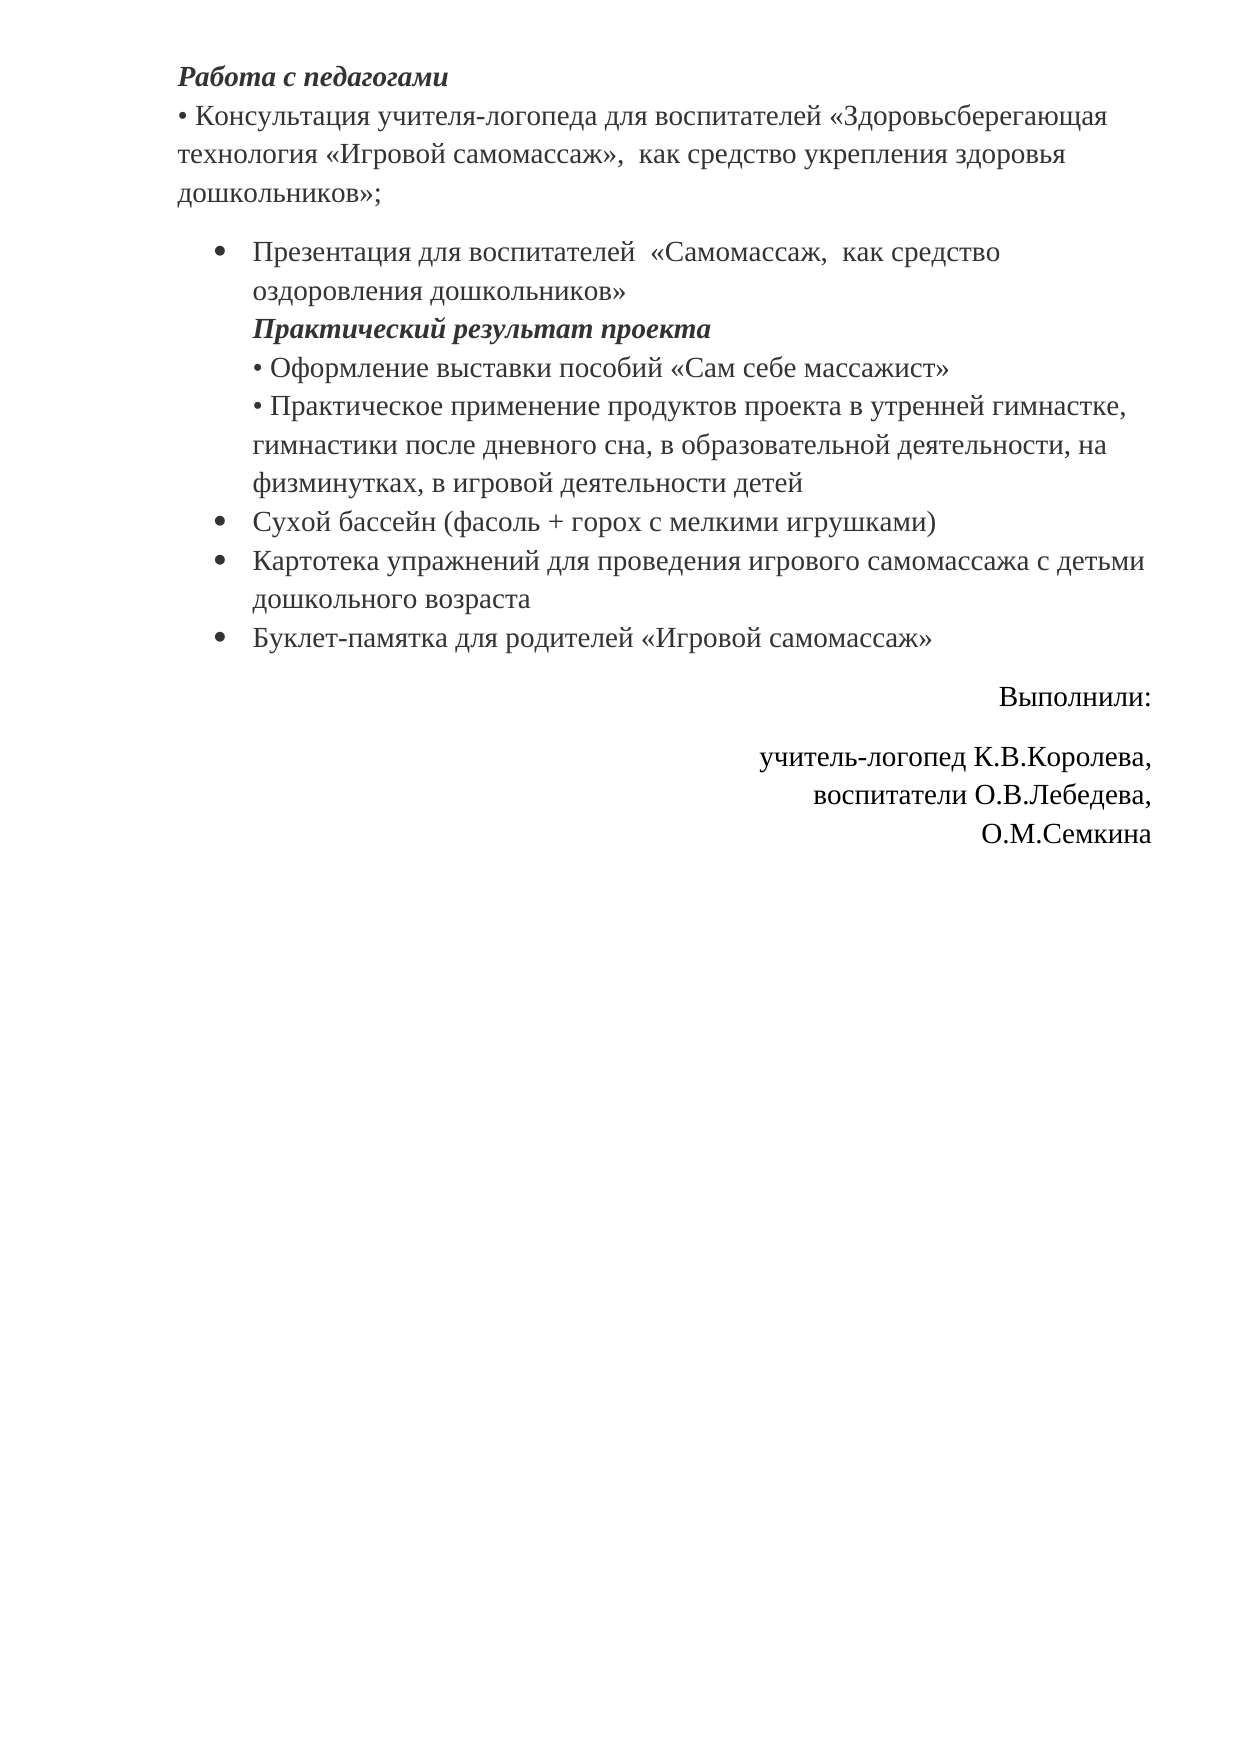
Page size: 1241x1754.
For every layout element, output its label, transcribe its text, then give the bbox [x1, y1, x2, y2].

text Выполнили: [177, 679, 1152, 713]
list Сухой бассейн (фасоль + горох с мелкими игрушками) [215, 504, 1152, 538]
text воспитатели О.В.Лебедева, О.М.Семкина [177, 777, 1152, 849]
list Презентация для воспитателей «Самомассаж, как средство оздоровления дошкольников» Практический результат проекта • Оформление выставки пособий «Сам себе массажист» • Практическое применение продуктов проекта в утренней гимнастке, гимнастики после дневного сна, в образовательной деятельности, на физминутках, в игровой деятельности детей [215, 234, 1152, 499]
text Работа с педагогами • Консультация учителя-логопеда для воспитателей «Здоровьсберегающая технология «Игровой самомассаж», как средство укрепления здоровья дошкольников»; [177, 59, 1152, 208]
text учитель-логопед К.В.Королева, [177, 739, 1152, 772]
list Буклет-памятка для родителей «Игровой самомассаж» [215, 620, 1152, 653]
list Картотека упражнений для проведения игрового самомассажа с детьми дошкольного возраста [215, 543, 1152, 615]
